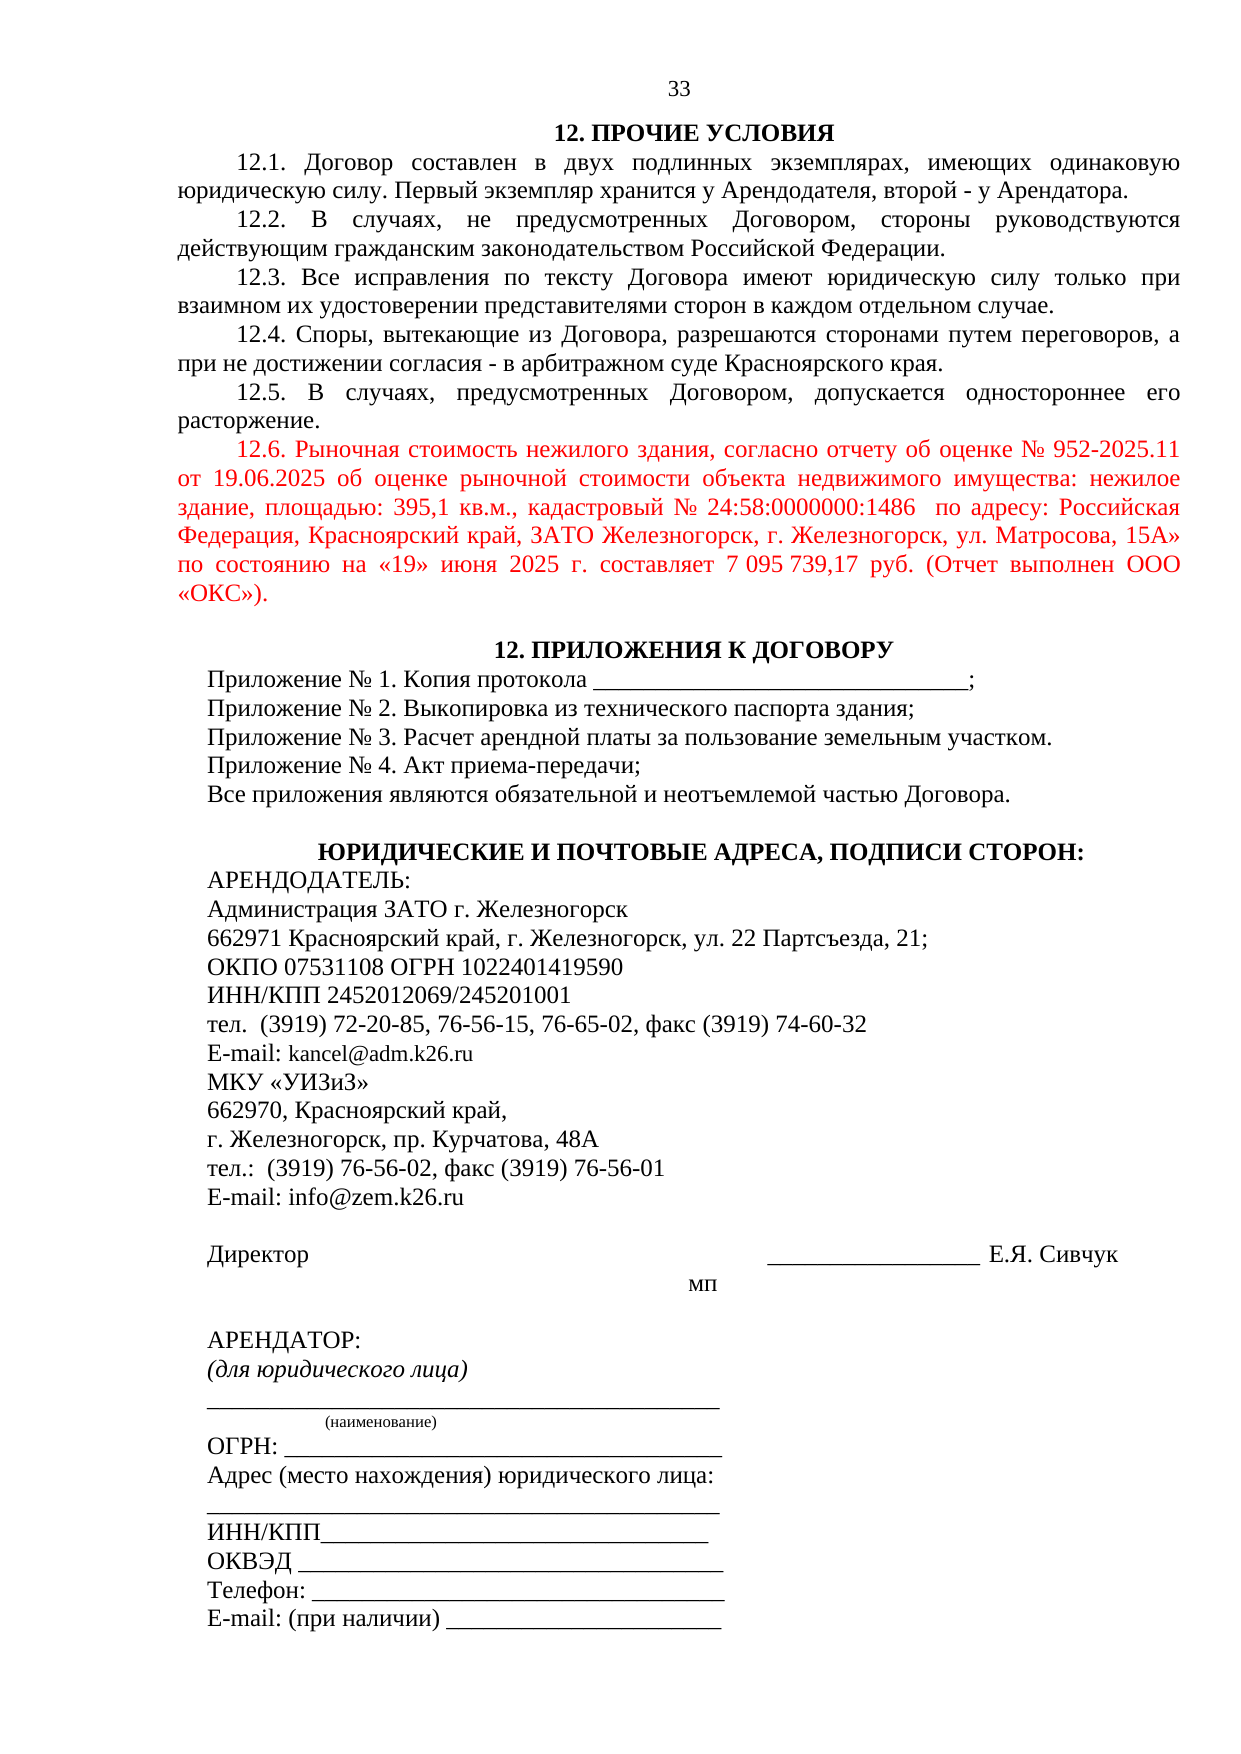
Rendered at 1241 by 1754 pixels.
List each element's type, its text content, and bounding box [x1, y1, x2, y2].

text Приложение № 1. Копия протокола ______________________________; [177, 664, 1181, 693]
text E-mail: (при наличии) ______________________ [177, 1603, 1181, 1632]
text Директор _________________ Е.Я. Сивчук [177, 1239, 1181, 1268]
text Телефон: _________________________________ [177, 1575, 1181, 1603]
text 12. ПРОЧИЕ УСЛОВИЯ [177, 118, 1181, 147]
text 12.3. Все исправления по тексту Договора имеют юридическую силу только при взаимном их удостоверении представителями сторон в каждом отдельном случае. [177, 262, 1181, 319]
text ОКВЭД __________________________________ [177, 1546, 1181, 1575]
text 12. ПРИЛОЖЕНИЯ К ДОГОВОРУ [177, 636, 1181, 664]
text _________________________________________ [177, 1488, 1181, 1517]
text 12.4. Споры, вытекающие из Договора, разрешаются сторонами путем переговоров, а при не достижении согласия - в арбитражном суде Красноярского края. [177, 319, 1181, 377]
text Все приложения являются обязательной и неотъемлемой частью Договора. [177, 779, 1181, 808]
text тел.: (3919) 76-56-02, факс (3919) 76-56-01 [177, 1153, 1181, 1182]
text ИНН/КПП_______________________________ [177, 1517, 1181, 1546]
text Приложение № 2. Выкопировка из технического паспорта здания; [177, 693, 1181, 722]
text 12.2. В случаях, не предусмотренных Договором, стороны руководствуются действующим гражданским законодательством Российской Федерации. [177, 204, 1181, 262]
text ИНН/КПП 2452012069/245201001 [177, 981, 1181, 1009]
text 12.1. Договор составлен в двух подлинных экземплярах, имеющих одинаковую юридическую силу. Первый экземпляр хранится у Арендодателя, второй - у Арендатора. [177, 147, 1181, 204]
text мп [177, 1268, 1181, 1297]
text МКУ «УИЗиЗ» [177, 1067, 1181, 1096]
text Приложение № 4. Акт приема-передачи; [177, 751, 1181, 779]
text ОГРН: ___________________________________ [177, 1431, 1181, 1460]
text ЮРИДИЧЕСКИЕ И ПОЧТОВЫЕ АДРЕСА, ПОДПИСИ СТОРОН: [177, 837, 1181, 866]
text E-mail: info@zem.k26.ru [177, 1182, 1181, 1211]
text 662971 Красноярский край, г. Железногорск, ул. 22 Партсъезда, 21; [177, 923, 1181, 952]
text АРЕНДОДАТЕЛЬ: [177, 866, 1181, 894]
text 662970, Красноярский край, [177, 1096, 1181, 1124]
text АРЕНДАТОР: [177, 1326, 1181, 1354]
text Администрация ЗАТО г. Железногорск [177, 894, 1181, 923]
text 12.5. В случаях, предусмотренных Договором, допускается одностороннее его расторжение. [177, 377, 1181, 434]
text (для юридического лица) [177, 1354, 1181, 1383]
text E-mail: kancel@adm.k26.ru [177, 1038, 1181, 1067]
text (наименование) [251, 1412, 1181, 1431]
text тел. (3919) 72-20-85, 76-56-15, 76-65-02, факс (3919) 74-60-32 [177, 1009, 1181, 1038]
text г. Железногорск, пр. Курчатова, 48А [177, 1124, 1181, 1153]
text ОКПО 07531108 ОГРН 1022401419590 [177, 952, 1181, 981]
text 12.6. Рыночная стоимость нежилого здания, согласно отчету об оценке № 952-2025.11 от 19.06.2025 об оценке рыночной стоимости объекта недвижимого имущества: нежилое здание, площадью: 395,1 кв.м., кадастровый № 24:58:0000000:1486 по адресу: Российская Федерация, Красноярский край, ЗАТО Железногорск, г. Железногорск, ул. Матросова, 15А» по состоянию на «19» июня 2025 г. составляет 7 095 739,17 руб. (Отчет выполнен ООО «ОКС»). [177, 434, 1181, 607]
text Адрес (место нахождения) юридического лица: [177, 1460, 1181, 1488]
text Приложение № 3. Расчет арендной платы за пользование земельным участком. [177, 722, 1181, 751]
text _________________________________________ [177, 1383, 1181, 1412]
